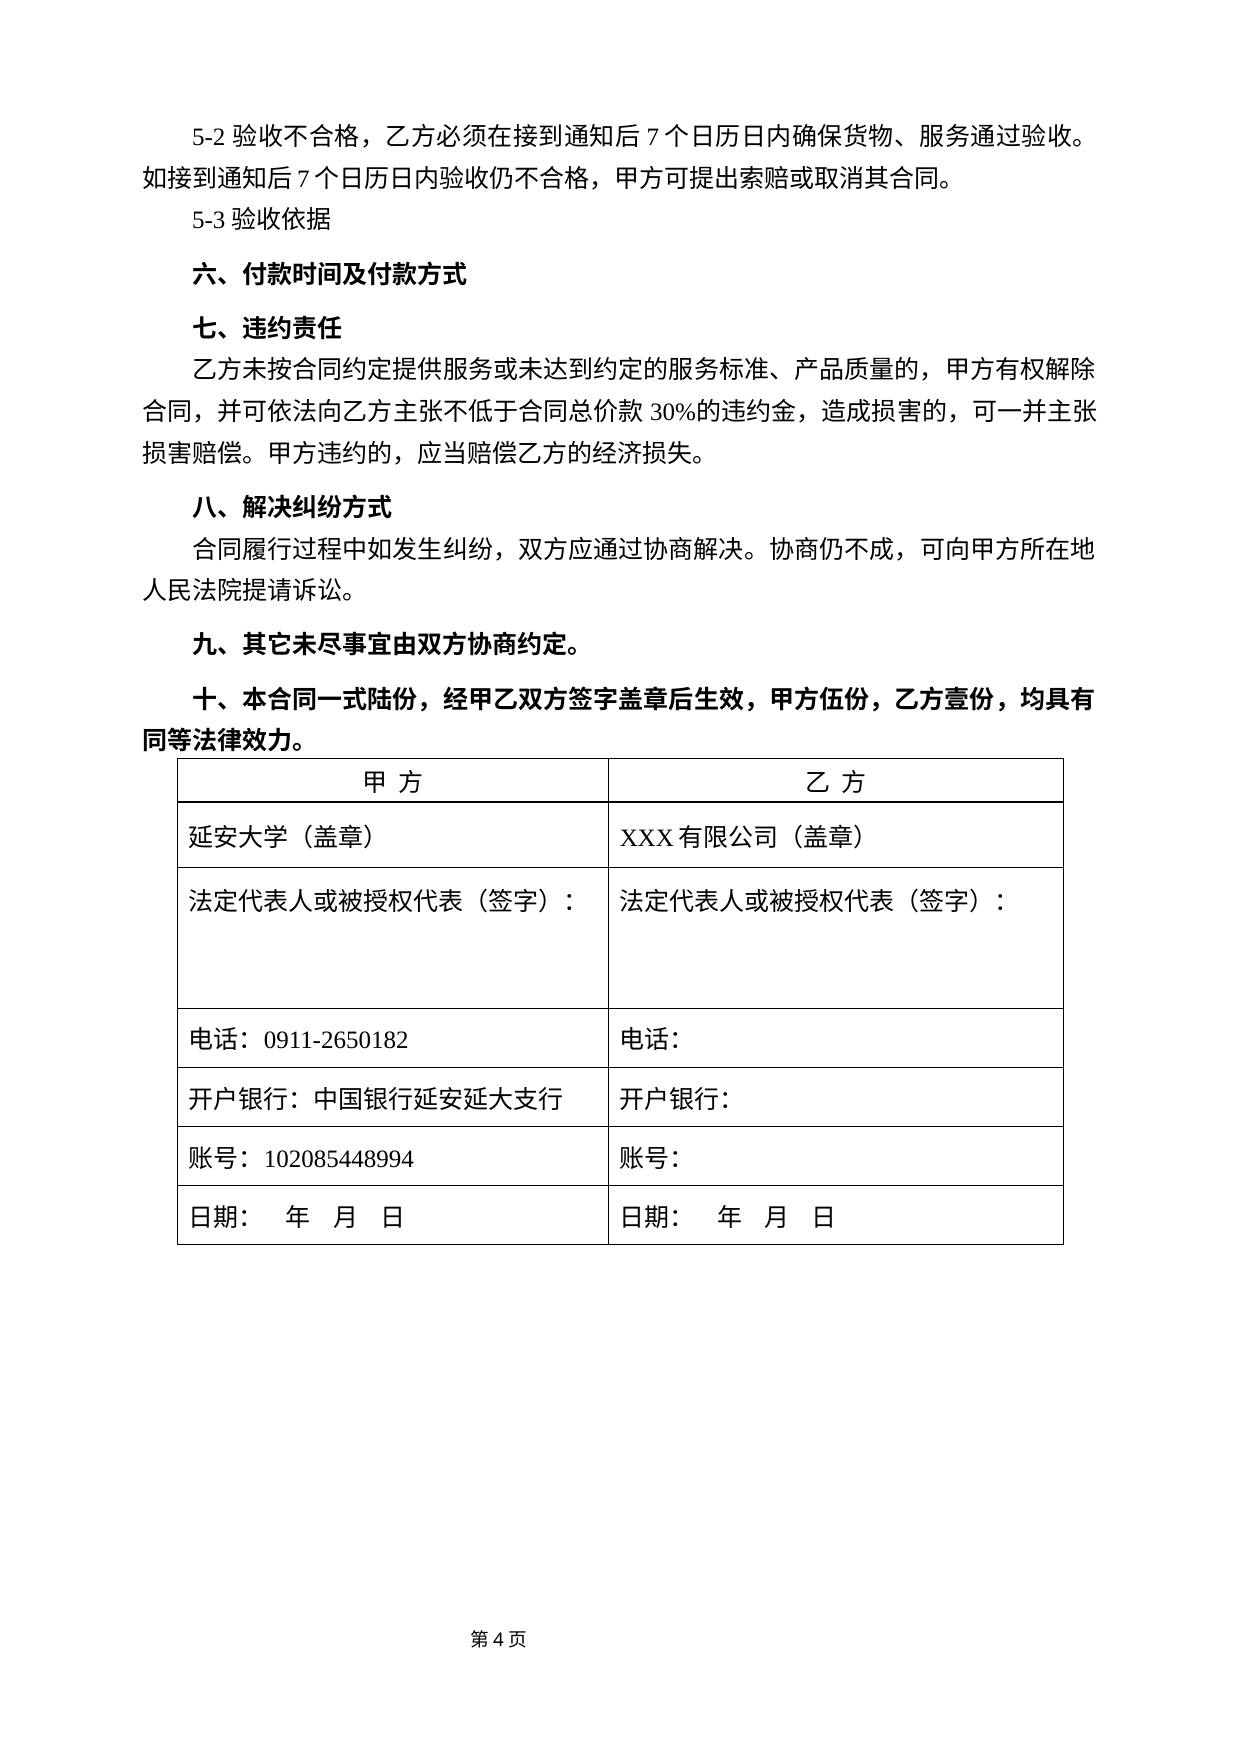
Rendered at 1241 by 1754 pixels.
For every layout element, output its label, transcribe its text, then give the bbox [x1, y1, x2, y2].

text 5-2 验收不合格，乙方必须在接到通知后7个日历日内确保货物、服务通过验收。如接到通知后7个日历日内验收仍不合格，甲方可提出索赔或取消其合同。 [142, 112, 1098, 196]
table_cell 法定代表人或被授权代表（签字）： [178, 868, 608, 1008]
table_cell 开户银行：中国银行延安延大支行 [178, 1068, 608, 1126]
table_cell 法定代表人或被授权代表（签字）： [609, 868, 1063, 1008]
table_header 乙 方 [609, 759, 1063, 801]
table_cell 账号：102085448994 [178, 1127, 608, 1185]
table_cell 日期： 年 月 日 [178, 1186, 608, 1244]
table_cell 开户银行： [609, 1068, 1063, 1126]
table_cell 日期： 年 月 日 [609, 1186, 1063, 1244]
table_cell 电话：0911-2650182 [178, 1009, 608, 1067]
text 乙方未按合同约定提供服务或未达到约定的服务标准、产品质量的，甲方有权解除合同，并可依法向乙方主张不低于合同总价款30%的违约金，造成损害的，可一并主张损害赔偿。甲方违约的，应当赔偿乙方的经济损失。 [142, 346, 1098, 471]
text 八、解决纠纷方式 [142, 483, 1098, 525]
table_header 甲 方 [178, 759, 608, 801]
text 六、付款时间及付款方式 [142, 250, 1098, 291]
text 5-3 验收依据 [142, 196, 1098, 237]
text 合同履行过程中如发生纠纷，双方应通过协商解决。协商仍不成，可向甲方所在地人民法院提请诉讼。 [142, 525, 1098, 608]
table_cell 延安大学（盖章） [178, 803, 608, 867]
text 九、其它未尽事宜由双方协商约定。 [142, 621, 1098, 662]
table_cell 电话： [609, 1009, 1063, 1067]
text 七、违约责任 [142, 304, 1098, 346]
text 十、本合同一式陆份，经甲乙双方签字盖章后生效，甲方伍份，乙方壹份，均具有同等法律效力。 [142, 675, 1098, 758]
table_cell XXX有限公司（盖章） [609, 803, 1063, 867]
table_cell 账号： [609, 1127, 1063, 1185]
